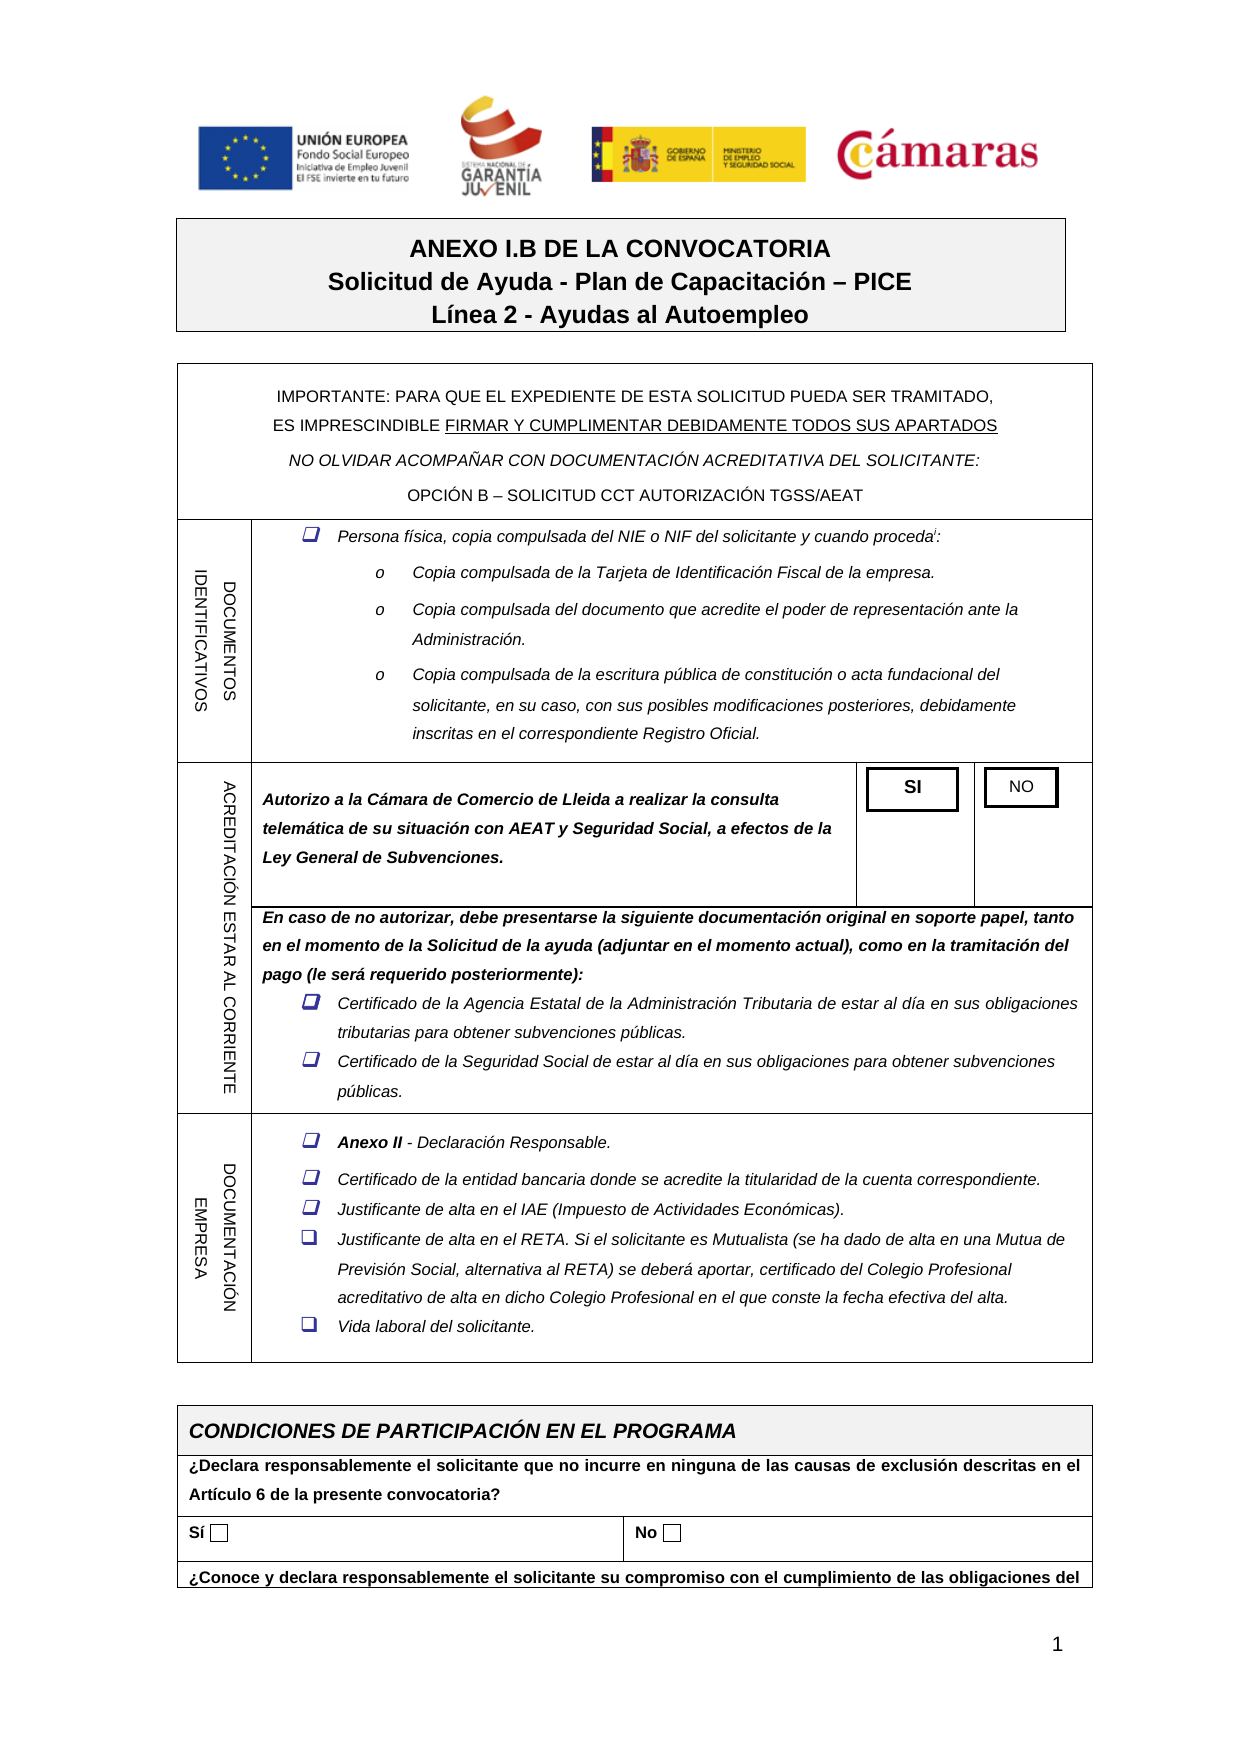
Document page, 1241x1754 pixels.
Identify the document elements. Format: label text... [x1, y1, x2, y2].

table_cell En caso de no autorizar, debe presentarse la siguiente documentación original en soporte papel, tanto en el momento de la Solicitud de la ayuda (adjuntar en el momento actual), como en la tramitación del pago (le será requerido posteriormente): Certificado de la Agencia Estatal de la Administración Tributaria de estar al día en sus obligaciones tributarias para obtener subvenciones públicas. Certificado de la Seguridad Social de estar al día en sus obligaciones para obtener subvenciones públicas. [252, 908, 1092, 1113]
table_cell Anexo II - Declaración Responsable. Certificado de la entidad bancaria donde se acredite la titularidad de la cuenta correspondiente. Justificante de alta en el IAE (Impuesto de Actividades Económicas). Justificante de alta en el RETA. Si el solicitante es Mutualista (se ha dado de alta en una Mutua de Previsión Social, alternativa al RETA) se deberá aportar, certificado del Colegio Profesional acreditativo de alta en dicho Colegio Profesional en el que conste la fecha efectiva del alta. Vida laboral del solicitante. [252, 1114, 1092, 1362]
table_cell [857, 763, 974, 906]
table_cell Autorizo a la Cámara de Comercio de Lleida a realizar la consulta telemática de su situación con AEAT y Seguridad Social, a efectos de la Ley General de Subvenciones. [252, 763, 856, 906]
table_cell [975, 763, 1092, 906]
table_cell ¿Declara responsablemente el solicitante que no incurre en ninguna de las causas de exclusión descritas en el Artículo 6 de la presente convocatoria? [178, 1456, 1092, 1516]
text ANEXO I.B DE LA CONVOCATORIA [177, 219, 1065, 251]
text Línea 2 - Ayudas al Autoempleo [177, 284, 1065, 331]
table_header CONDICIONES DE PARTICIPACIÓN EN EL PROGRAMA [178, 1406, 1092, 1455]
text Solicitud de Ayuda - Plan de Capacitación – PICE [177, 251, 1065, 284]
table_cell Persona física, copia compulsada del NIE o NIF del solicitante y cuando proceda: Copia compulsada de la Tarjeta de Identificación Fiscal de la empresa. Copia compulsada del documento que acredite el poder de representación ante la Administración. Copia compulsada de la escritura pública de constitución o acta fundacional del solicitante, en su caso, con sus posibles modificaciones posteriores, debidamente inscritas en el correspondiente Registro Oficial. [252, 520, 1092, 762]
table_cell No [624, 1517, 1092, 1561]
table_header IMPORTANTE: PARA QUE EL EXPEDIENTE DE ESTA SOLICITUD PUEDA SER TRAMITADO, ES IMPRESCINDIBLE FIRMAR Y CUMPLIMENTAR DEBIDAMENTE TODOS SUS APARTADOS NO OLVIDAR ACOMPAÑAR CON DOCUMENTACIÓN ACREDITATIVA DEL SOLICITANTE: OPCIÓN B – SOLICITUD CCT AUTORIZACIÓN TGSS/AEAT [178, 364, 1092, 519]
picture [177, 73, 1063, 218]
table_cell DOCUMENTACIÓN EMPRESA [178, 1114, 251, 1362]
table_cell Sí [178, 1517, 623, 1561]
table_cell ACREDITACIÓN ESTAR AL CORRIENTE [178, 763, 251, 1113]
table_cell DOCUMENTOS IDENTIFICATIVOS [178, 520, 251, 762]
